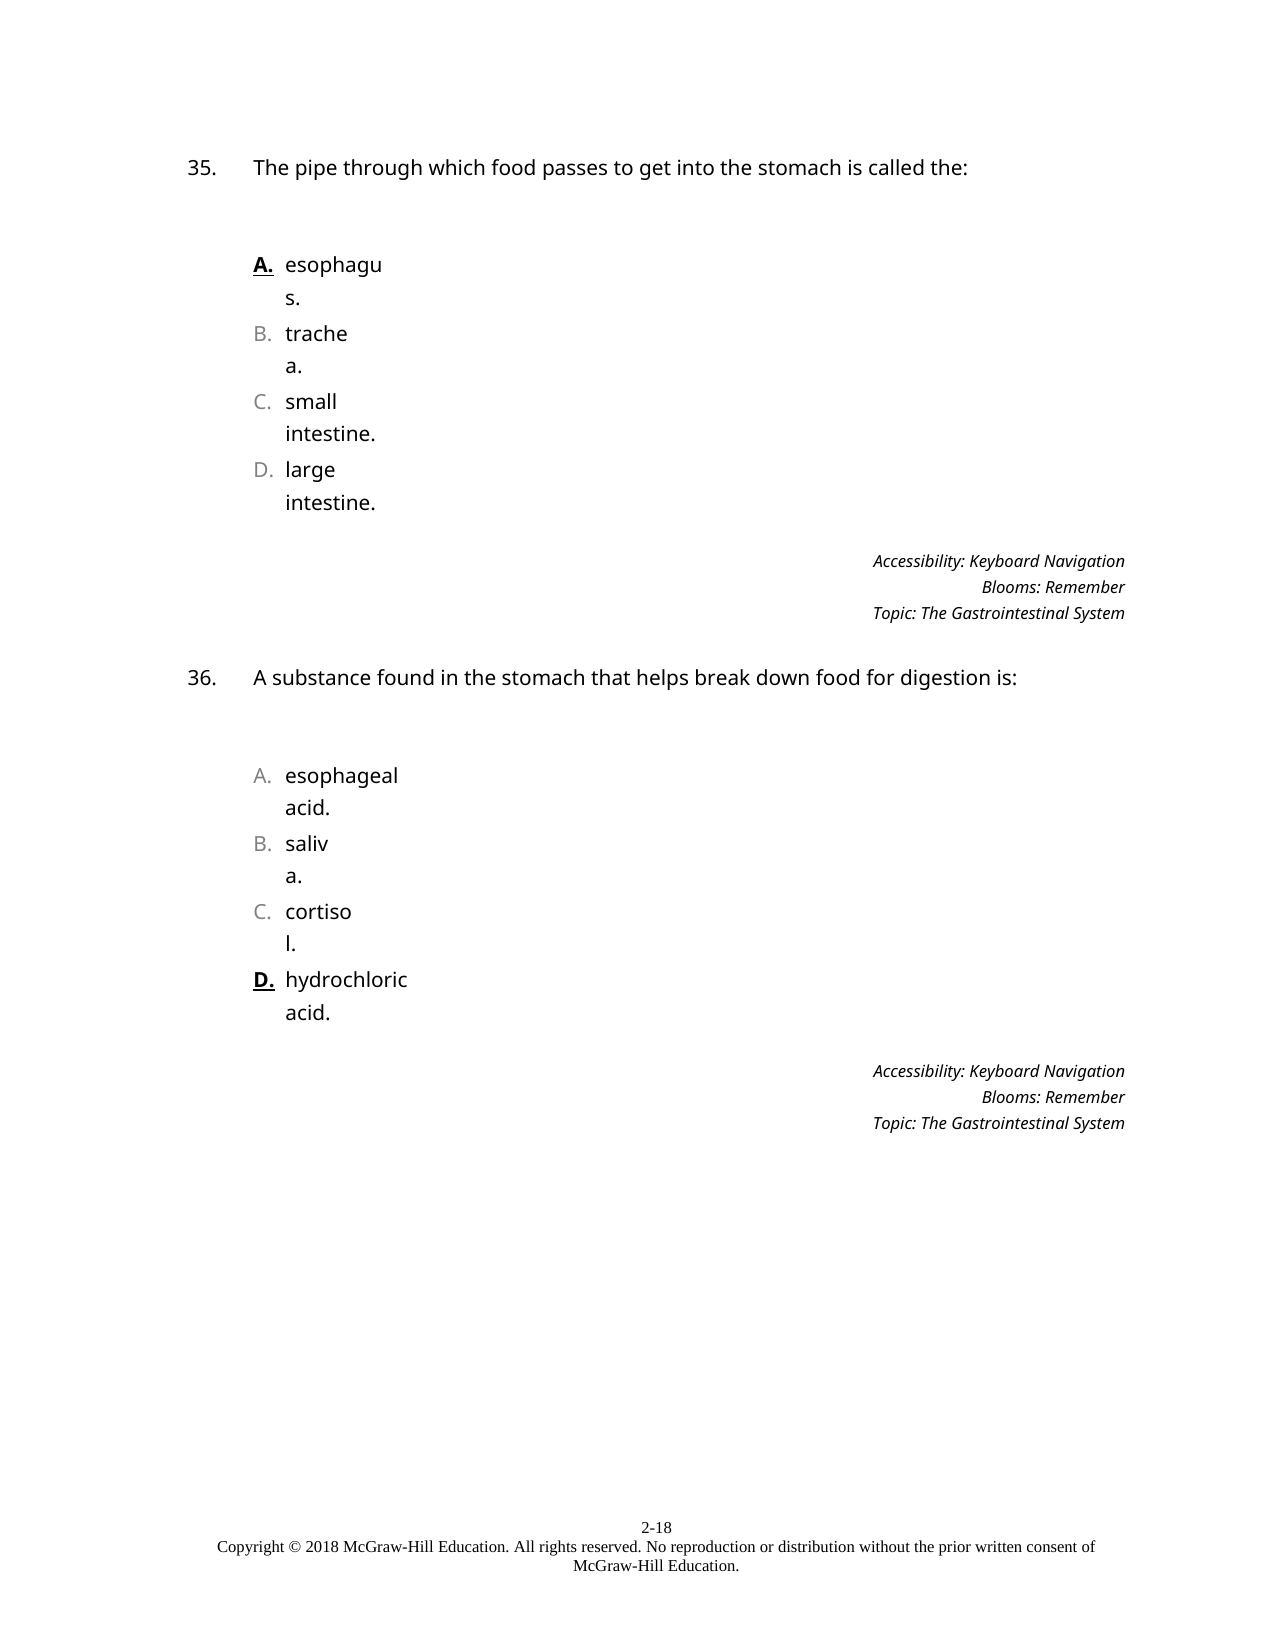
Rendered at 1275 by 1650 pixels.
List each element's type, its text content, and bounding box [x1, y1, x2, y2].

table_header 36. [188, 663, 253, 1030]
table_header Accessibility: Keyboard Navigation Blooms: Remember Topic: The Gastrointestinal System [188, 549, 1125, 660]
table_header 35. [188, 153, 253, 520]
table_header Accessibility: Keyboard Navigation Blooms: Remember Topic: The Gastrointestinal System [188, 1059, 1125, 1170]
table_header The pipe through which food passes to get into the stomach is called the: [253, 153, 1125, 520]
table_header A substance found in the stomach that helps break down food for digestion is: [253, 663, 1125, 1030]
